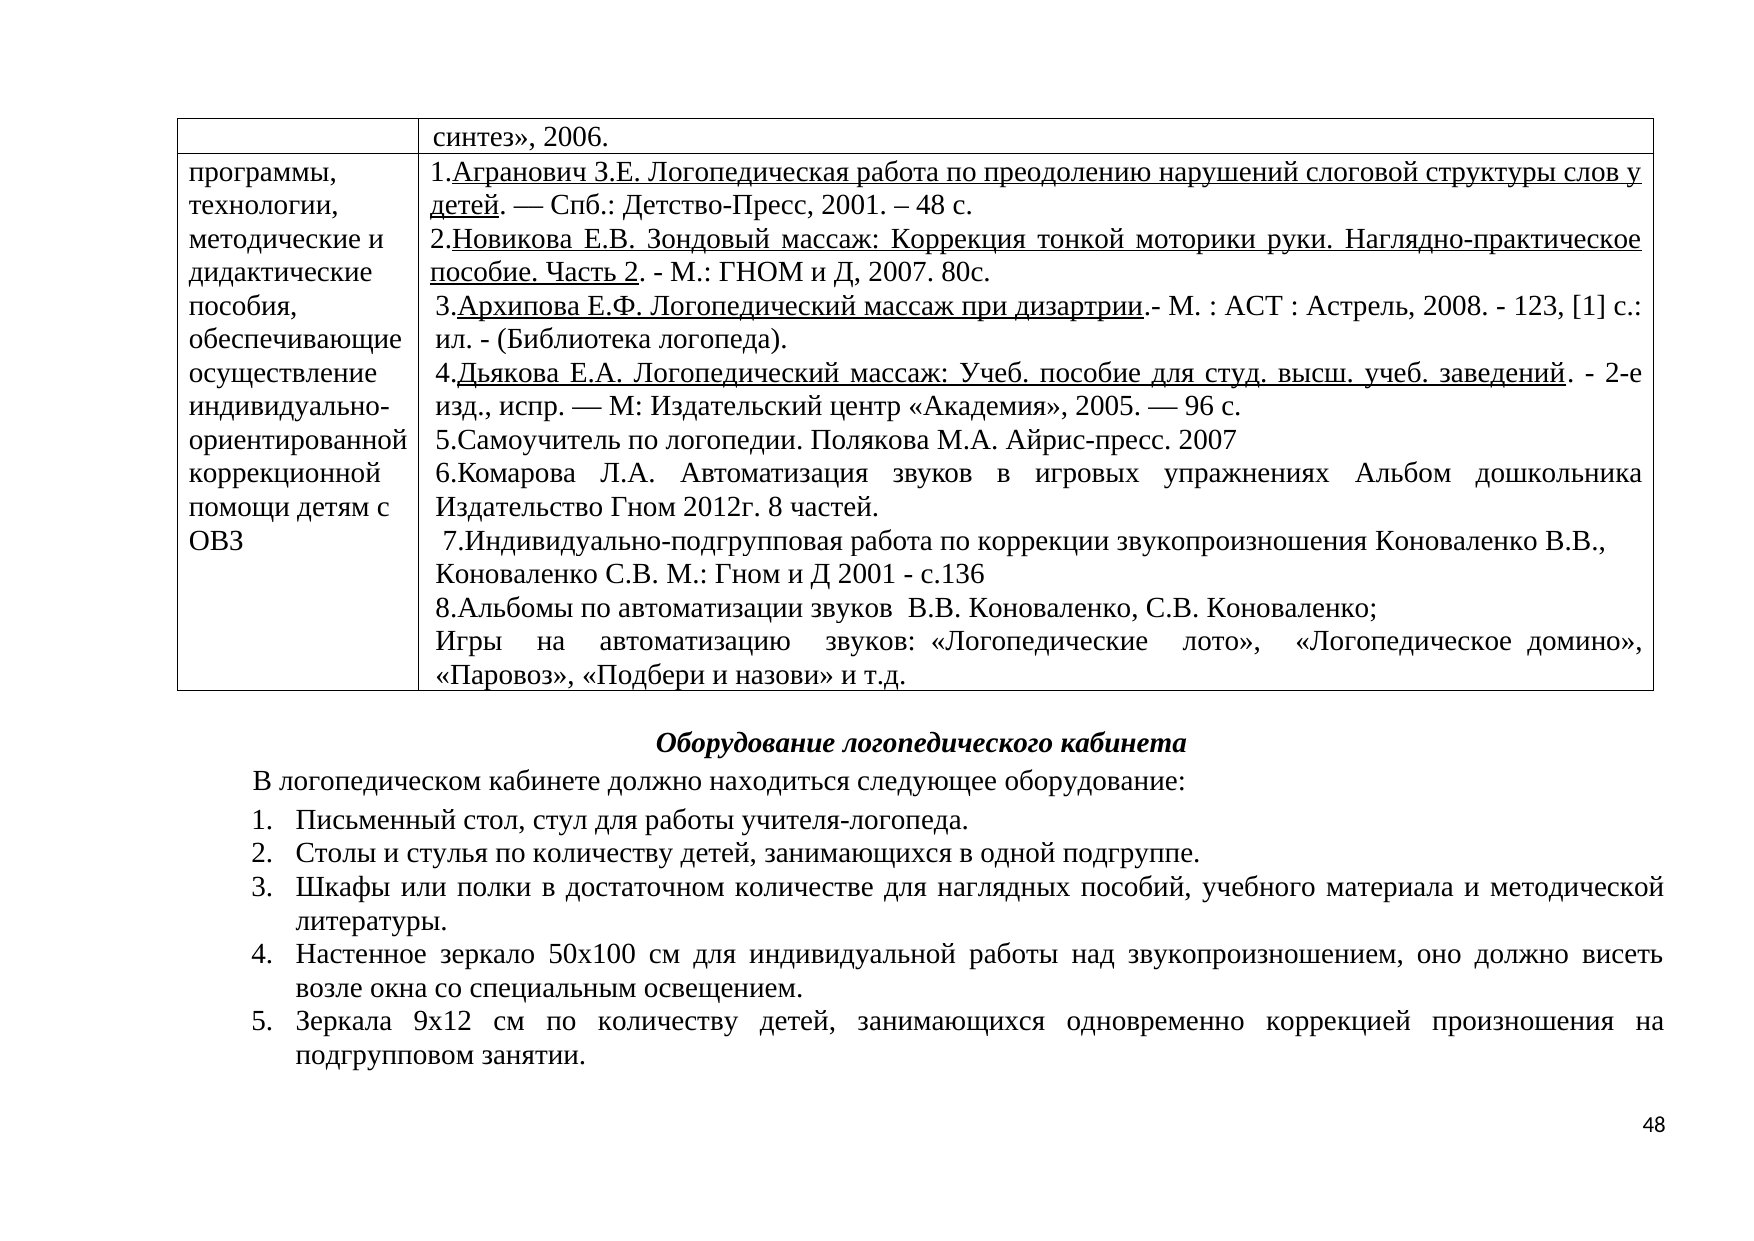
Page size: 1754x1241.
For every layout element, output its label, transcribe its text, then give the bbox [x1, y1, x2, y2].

list Письменный стол, стул для работы учителя-логопеда. [251, 802, 1665, 836]
list Настенное зеркало 50х100 см для индивидуальной работы над звукопроизношением, оно должно висеть возле окна со специальным освещением. [251, 936, 1665, 1003]
list Зеркала 9х12 см по количеству детей, занимающихся одновременно коррекцией произношения на подгрупповом занятии. [251, 1003, 1665, 1070]
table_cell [178, 119, 418, 153]
list Столы и стулья по количеству детей, занимающихся в одной подгруппе. [251, 836, 1665, 869]
table_cell 1.Агранович З.Е. Логопедическая работа по преодолению нарушений слоговой структуры слов у детей. –– Спб.: Детство-Пресс, 2001. – 48 c. 2.Новикова Е.В. Зондовый массаж: Коррекция тонкой моторики руки. Наглядно-практическое пособие. Часть 2. - М.: ГНОМ и Д, 2007. 80с. 3.Архипова Е.Ф. Логопедический массаж при дизартрии.- М. : АСТ : Астрель, 2008. - 123, [1] с.: ил. - (Библиотека логопеда). 4.Дьякова Е.А. Логопедический массаж: Учеб. пособие для студ. высш. учеб. заведений. - 2-е изд., испр. — М: Издательский центр «Академия», 2005. — 96 с. 5.Самоучитель по логопедии. Полякова М.А. Айрис-пресс. 2007 6.Комарова Л.А. Автоматизация звуков в игровых упражнениях Альбом дошкольника Издательство Гном 2012г. 8 частей. 7.Индивидуально-подгрупповая работа по коррекции звукопроизношения Коноваленко В.В., Коноваленко С.В. М.: Гном и Д 2001 - с.136 8.Альбомы по автоматизации звуков В.В. Коноваленко, С.В. Коноваленко; Игры на автоматизацию звуков: «Логопедические лото», «Логопедическое домино», «Паровоз», «Подбери и назови» и т.д. [419, 154, 1653, 690]
text В логопедическом кабинете должно находиться следующее оборудование: [177, 763, 1665, 797]
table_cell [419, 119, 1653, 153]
table_cell программы, технологии, методические и дидактические пособия, обеспечивающие осуществление индивидуально-ориентированной коррекционной помощи детям с ОВЗ [178, 154, 418, 690]
text Оборудование логопедического кабинета [177, 725, 1665, 758]
list Шкафы или полки в достаточном количестве для наглядных пособий, учебного материала и методической литературы. [251, 869, 1665, 936]
